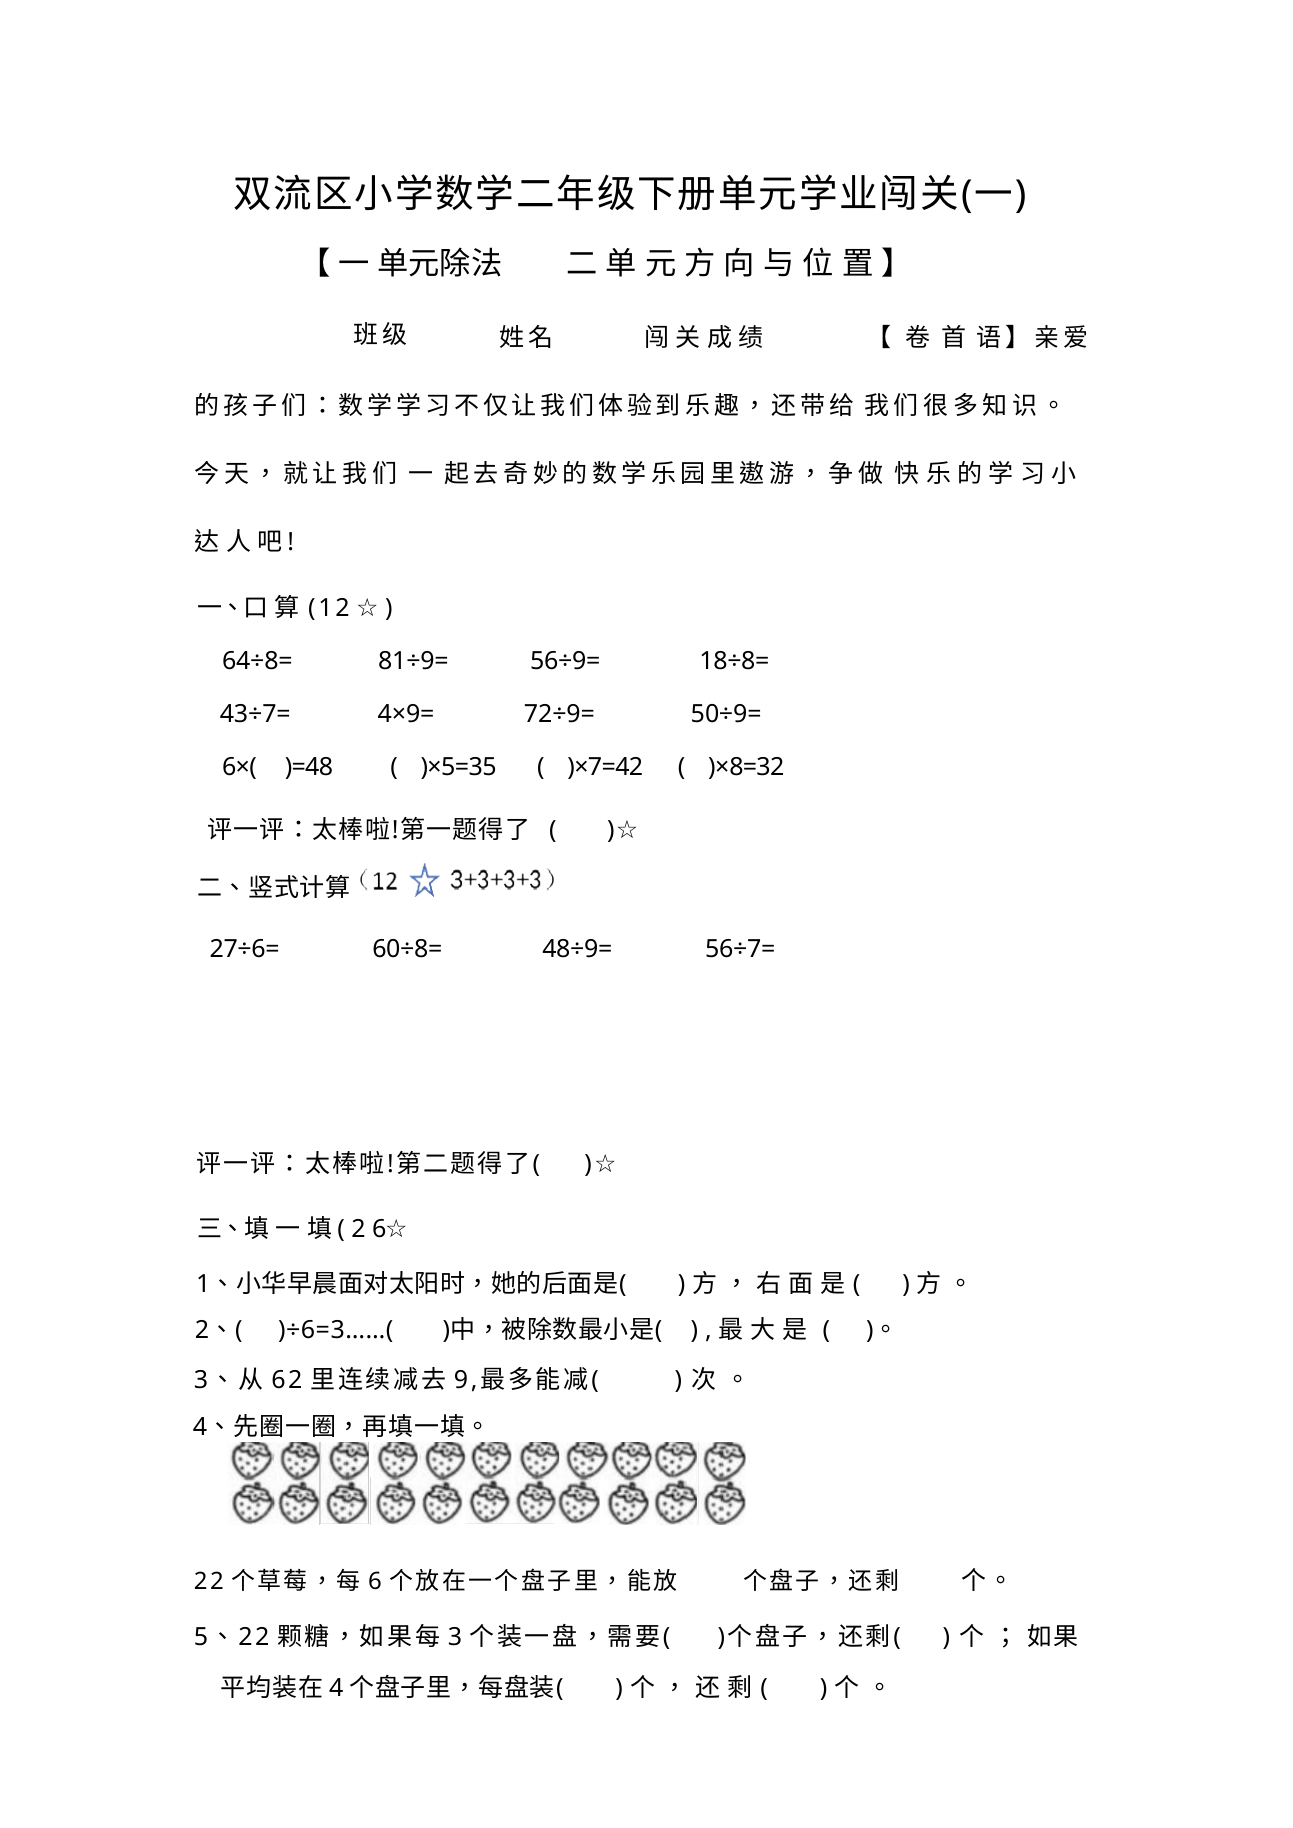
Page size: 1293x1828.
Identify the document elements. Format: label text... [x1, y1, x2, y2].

text 一、口 算 ( 1 2 ☆ ) [197, 592, 1099, 623]
text 5、22颗糖，如果每3个装一盘，需要( )个盘子，还剩( ) 个 ； 如果平均装在4个盘子里，每盘装( ) 个 ， 还 剩 ( ) 个 。 [194, 1619, 1091, 1703]
text 【 一 单元除法 二 单 元 方 向 与 位 置 】 [299, 243, 1099, 283]
picture [226, 1442, 746, 1525]
text 评一评：太棒啦!第二题得了( )☆ [196, 1147, 1099, 1178]
text 三、填 一 填 ( 2 6☆ [197, 1212, 1099, 1248]
text 3、从62里连续减去9,最多能减( ) 次 。 [194, 1363, 1099, 1394]
text 22个草莓，每6个放在一个盘子里，能放 个盘子，还剩 个。 [194, 1564, 1099, 1595]
text 27÷6= 60÷8= 48÷9= 56÷7= [209, 931, 1099, 965]
text 双流区小学数学二年级下册单元学业闯关(一) [233, 169, 1099, 217]
text 评一评：太棒啦!第一题得了 ( )☆ [207, 813, 1099, 845]
text 2、( )÷6=3……( )中，被除数最小是( ) , 最 大 是 ( )。 [194, 1314, 1099, 1345]
text 班 级 姓 名 闯 关 成 绩 【 卷 首 语】亲爱的孩子们：数学学习不仅让我们体验到乐趣，还带给 我们很多知识。今天，就让我们 一 起去奇妙的数学乐园里遨游，争做 快 乐 的 学 习 小 达 人 吧 ! [194, 317, 1094, 558]
text 64÷8= 81÷9= 56÷9= 18÷8= [222, 642, 1099, 677]
picture [358, 862, 554, 897]
text 4、先圈一圈，再填一填。 [193, 1411, 1099, 1442]
text 二、竖式计算 [197, 864, 1099, 904]
text 1、小华早晨面对太阳时，她的后面是( ) 方 ， 右 面 是 ( ) 方 。 [196, 1268, 1099, 1299]
text 6×( )=48 ( )×5=35 ( )×7=42 ( )×8=32 [222, 751, 1099, 782]
text 43÷7= 4×9= 72÷9= 50÷9= [219, 696, 1099, 730]
